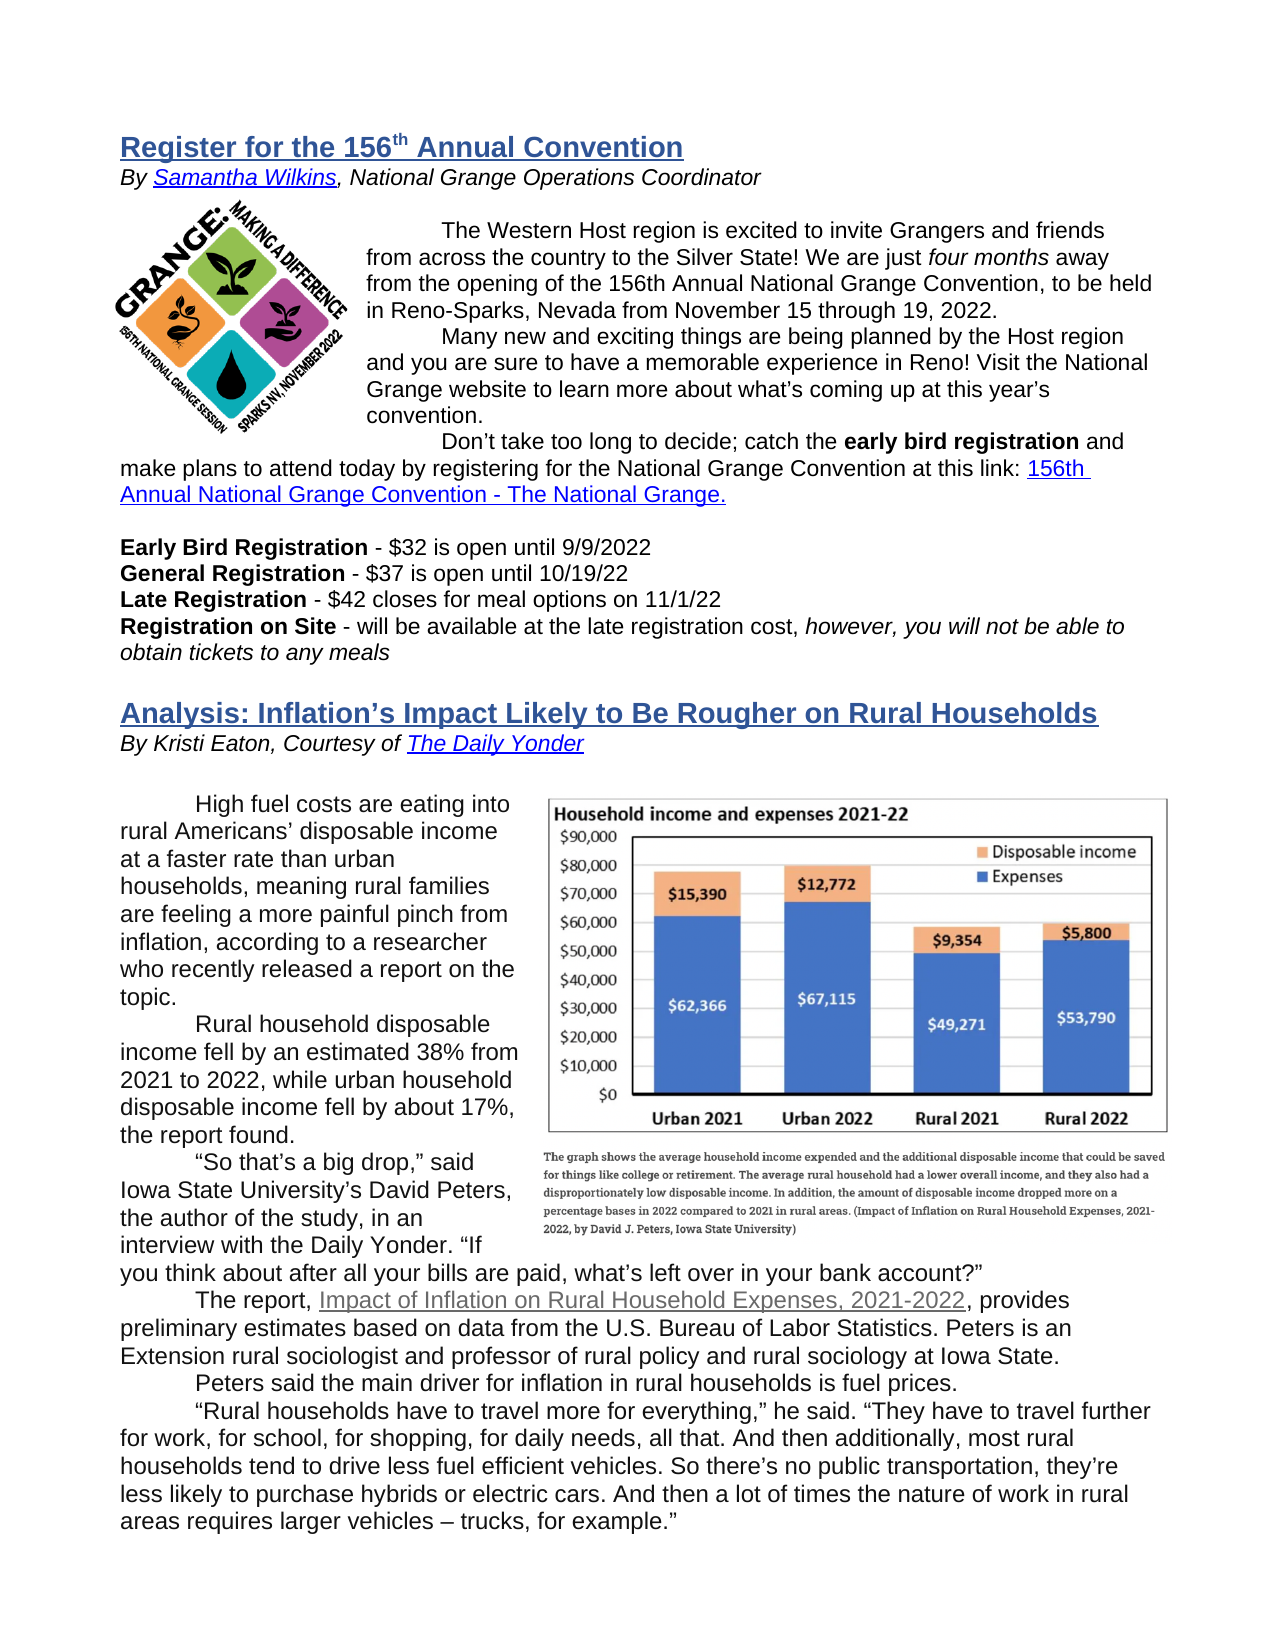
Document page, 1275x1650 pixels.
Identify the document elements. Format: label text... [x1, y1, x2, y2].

text Late Registration - $42 closes for meal options on 11/1/22 [120, 586, 1155, 613]
text General Registration - $37 is open until 10/19/22 [120, 560, 1155, 586]
text Peters said the main driver for inflation in rural households is fuel prices. [120, 1369, 1155, 1397]
subtitle Register for the 156th Annual Convention [120, 130, 1155, 163]
text The report, Impact of Inflation on Rural Household Expenses, 2021-2022, provides preliminary estimates based on data from the U.S. Bureau of Labor Statistics. Peters is an Extension rural sociologist and professor of rural policy and rural sociology at Iowa State. [120, 1286, 1155, 1369]
subtitle Analysis: Inflation’s Impact Likely to Be Rougher on Rural Households [120, 696, 1155, 729]
picture [539, 794, 1172, 1244]
text By Samantha Wilkins, National Grange Operations Coordinator [120, 163, 1155, 190]
picture [113, 199, 348, 434]
text “So that’s a big drop,” said Iowa State University’s David Peters, the author of the study, in an interview with the Daily Yonder. “If you think about after all your bills are paid, what’s left over in your bank account?” [120, 1148, 1155, 1286]
text “Rural households have to travel more for everything,” he said. “They have to travel further for work, for school, for shopping, for daily needs, all that. And then additionally, most rural households tend to drive less fuel efficient vehicles. So there’s no public transportation, they’re less likely to purchase hybrids or electric cars. And then a lot of times the nature of work in rural areas requires larger vehicles – trucks, for example.” [120, 1397, 1155, 1535]
text High fuel costs are eating into rural Americans’ disposable income at a faster rate than urban households, meaning rural families are feeling a more painful pinch from inflation, according to a researcher who recently released a report on the topic. [120, 789, 1155, 1010]
text Rural household disposable income fell by an estimated 38% from 2021 to 2022, while urban household disposable income fell by about 17%, the report found. [120, 1010, 539, 1148]
text Registration on Site - will be available at the late registration cost, however, you will not be able to obtain tickets to any meals [120, 613, 1155, 666]
text The Western Host region is excited to invite Grangers and friends from across the country to the Silver State! We are just four months away from the opening of the 156th Annual National Grange Convention, to be held in Reno-Sparks, Nevada from November 15 through 19, 2022. [348, 217, 1155, 323]
text By Kristi Eaton, Courtesy of The Daily Yonder [120, 729, 1155, 756]
text Many new and exciting things are being planned by the Host region and you are sure to have a memorable experience in Reno! Visit the National Grange website to learn more about what’s coming up at this year’s convention. [348, 323, 1155, 428]
text Early Bird Registration - $32 is open until 9/9/2022 [120, 534, 1155, 560]
text Don’t take too long to decide; catch the early bird registration and make plans to attend today by registering for the National Grange Convention at this link: 156th Annual National Grange Convention - The National Grange. [120, 428, 1155, 507]
